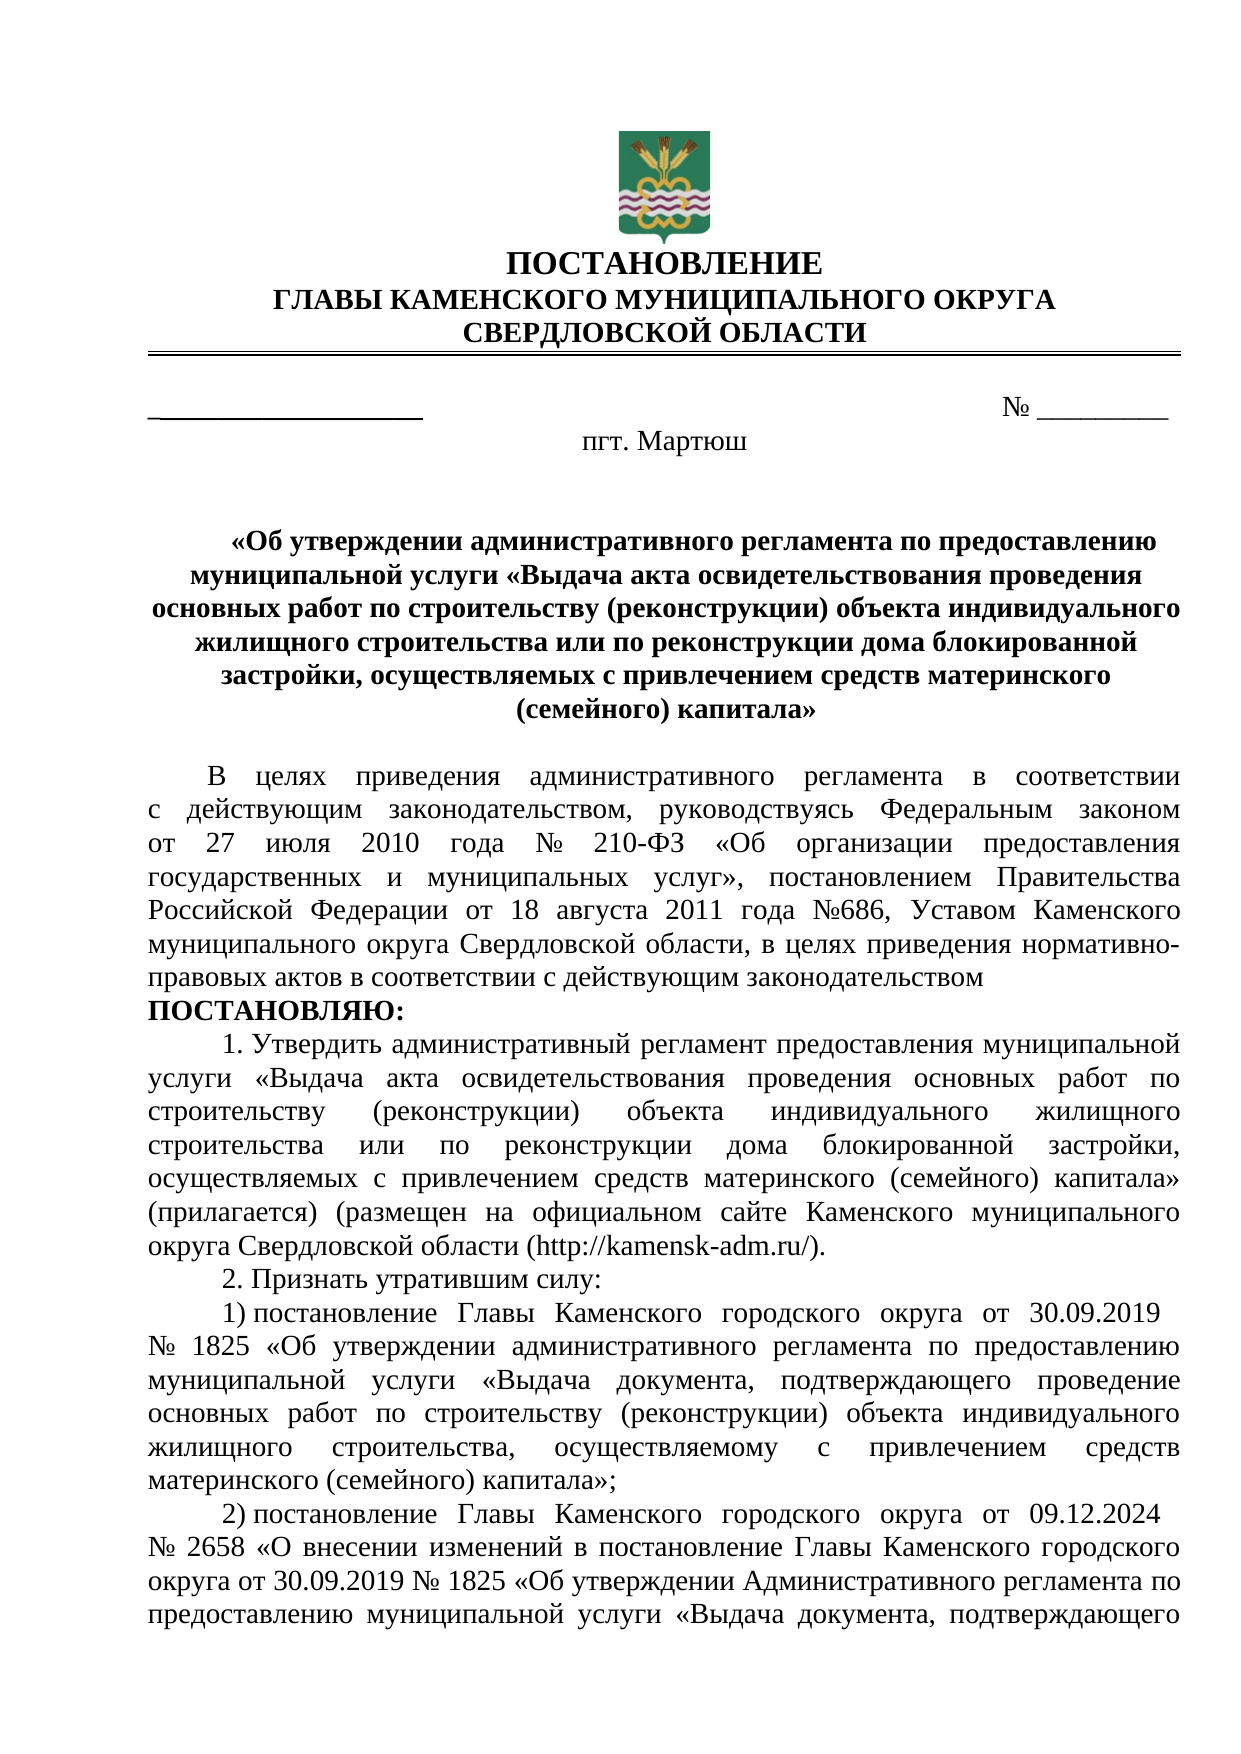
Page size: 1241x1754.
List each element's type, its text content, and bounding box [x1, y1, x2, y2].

text ___________________ № _________ [148, 389, 1181, 423]
picture [618, 131, 711, 244]
text пгт. Мартюш [148, 423, 1181, 456]
text СВЕРДЛОВСКОЙ ОБЛАСТИ [148, 315, 1181, 351]
text ГЛАВЫ КАМЕНСКОГО МУНИЦИПАЛЬНОГО ОКРУГА [148, 282, 1181, 315]
text 1) постановление Главы Каменского городского округа от 30.09.2019 № 1825 «Об утверждении административного регламента по предоставлению муниципальной услуги «Выдача документа, подтверждающего проведение основных работ по строительству (реконструкции) объекта индивидуального жилищного строительства, осуществляемому с привлечением средств материнского (семейного) капитала»; [148, 1295, 1181, 1496]
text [148, 1496, 1181, 1630]
text ПОСТАНОВЛЯЮ: [83, 993, 1181, 1026]
text В целях приведения административного регламента в соответствии с действующим законодательством, руководствуясь Федеральным законом от 27 июля 2010 года № 210-ФЗ «Об организации предоставления государственных и муниципальных услуг», постановлением Правительства Российской Федерации от 18 августа 2011 года №686, Уставом Каменского муниципального округа Свердловской области, в целях приведения нормативно-правовых актов в соответствии с действующим законодательством [148, 758, 1181, 993]
text 1. Утвердить административный регламент предоставления муниципальной услуги «Выдача акта освидетельствования проведения основных работ по строительству (реконструкции) объекта индивидуального жилищного строительства или по реконструкции дома блокированной застройки, осуществляемых с привлечением средств материнского (семейного) капитала» (прилагается) (размещен на официальном сайте Каменского муниципального округа Свердловской области (http://kamensk-adm.ru/). [148, 1026, 1181, 1261]
text ПОСТАНОВЛЕНИЕ [148, 243, 1181, 282]
text 2. Признать утратившим силу: [148, 1261, 1181, 1295]
text «Об утверждении административного регламента по предоставлению муниципальной услуги «Выдача акта освидетельствования проведения основных работ по строительству (реконструкции) объекта индивидуального жилищного строительства или по реконструкции дома блокированной застройки, осуществляемых с привлечением средств материнского (семейного) капитала» [151, 523, 1181, 724]
